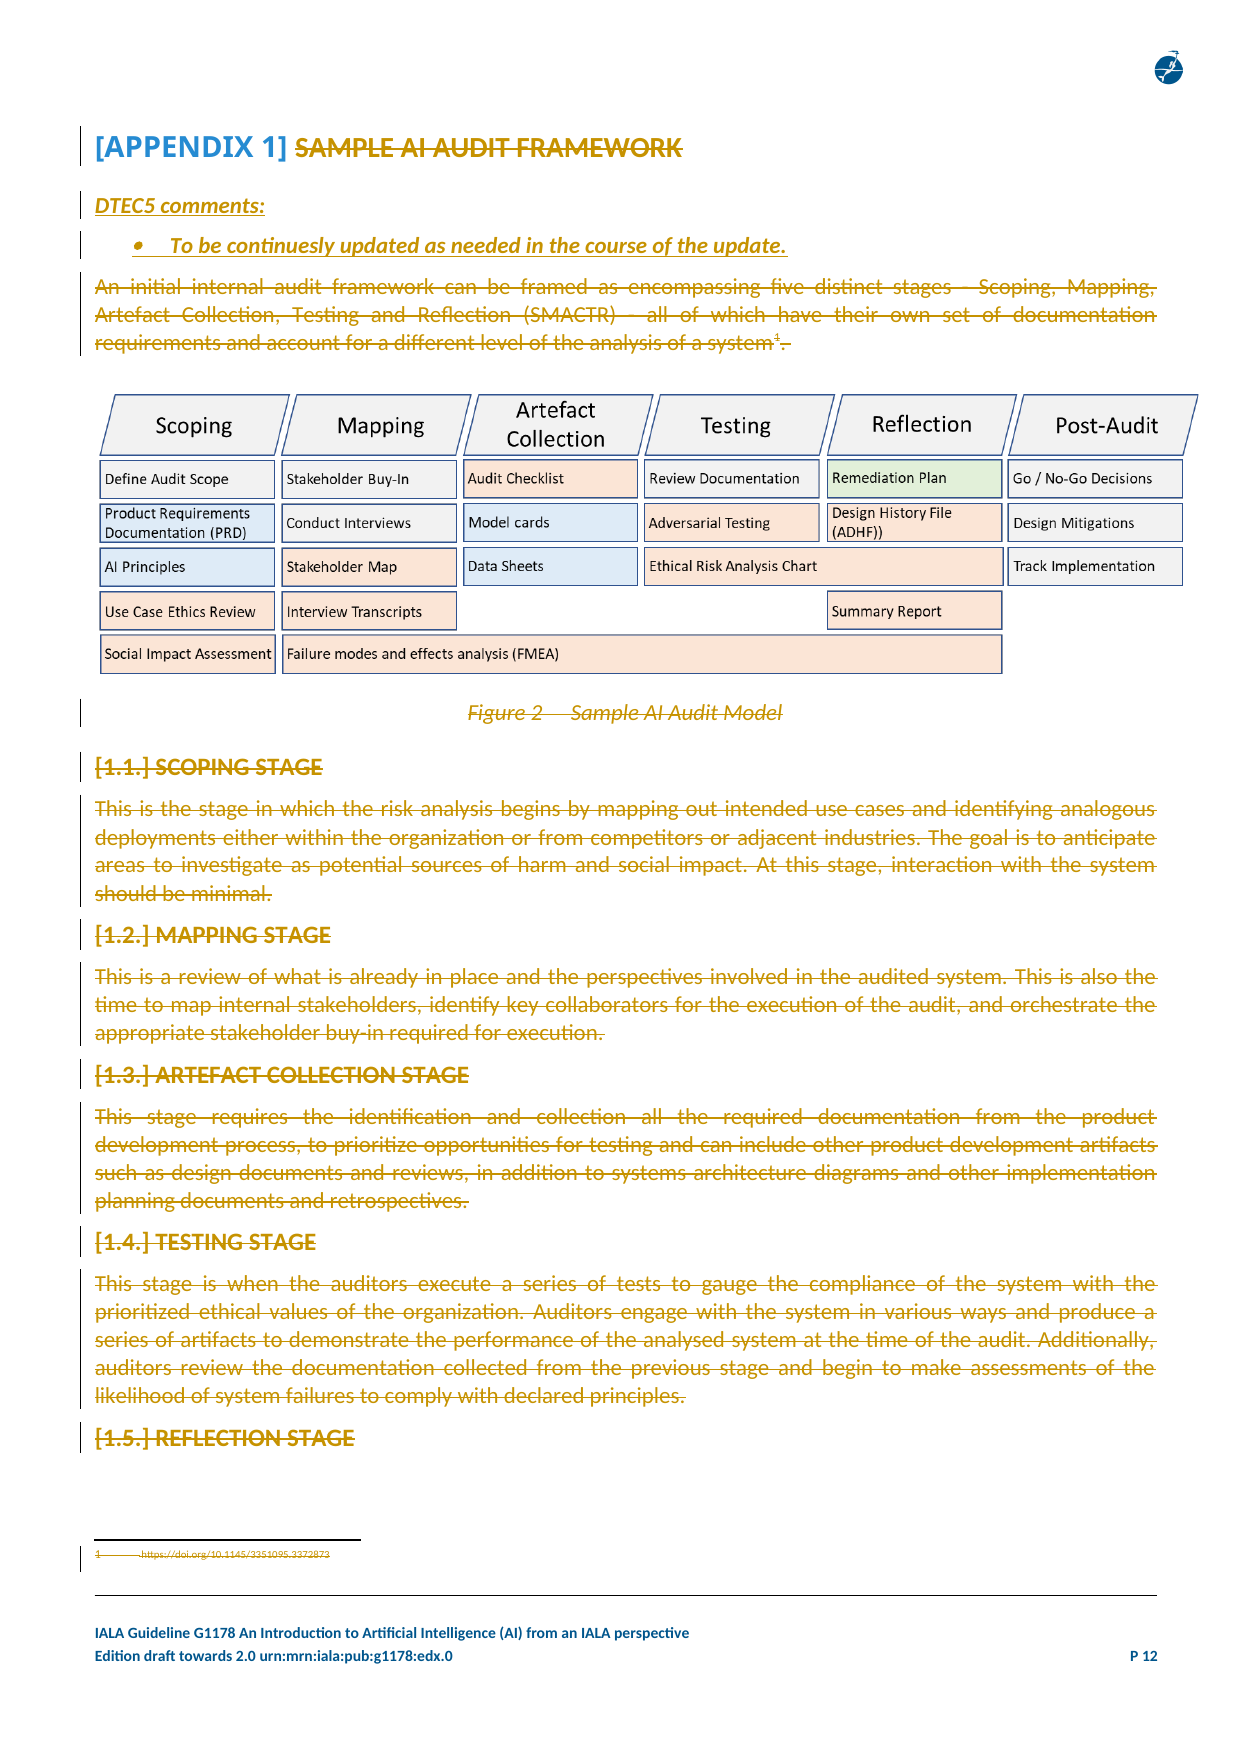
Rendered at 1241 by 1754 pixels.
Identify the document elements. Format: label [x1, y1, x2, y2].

picture [1123, 0, 1241, 119]
picture [94, 387, 1199, 674]
